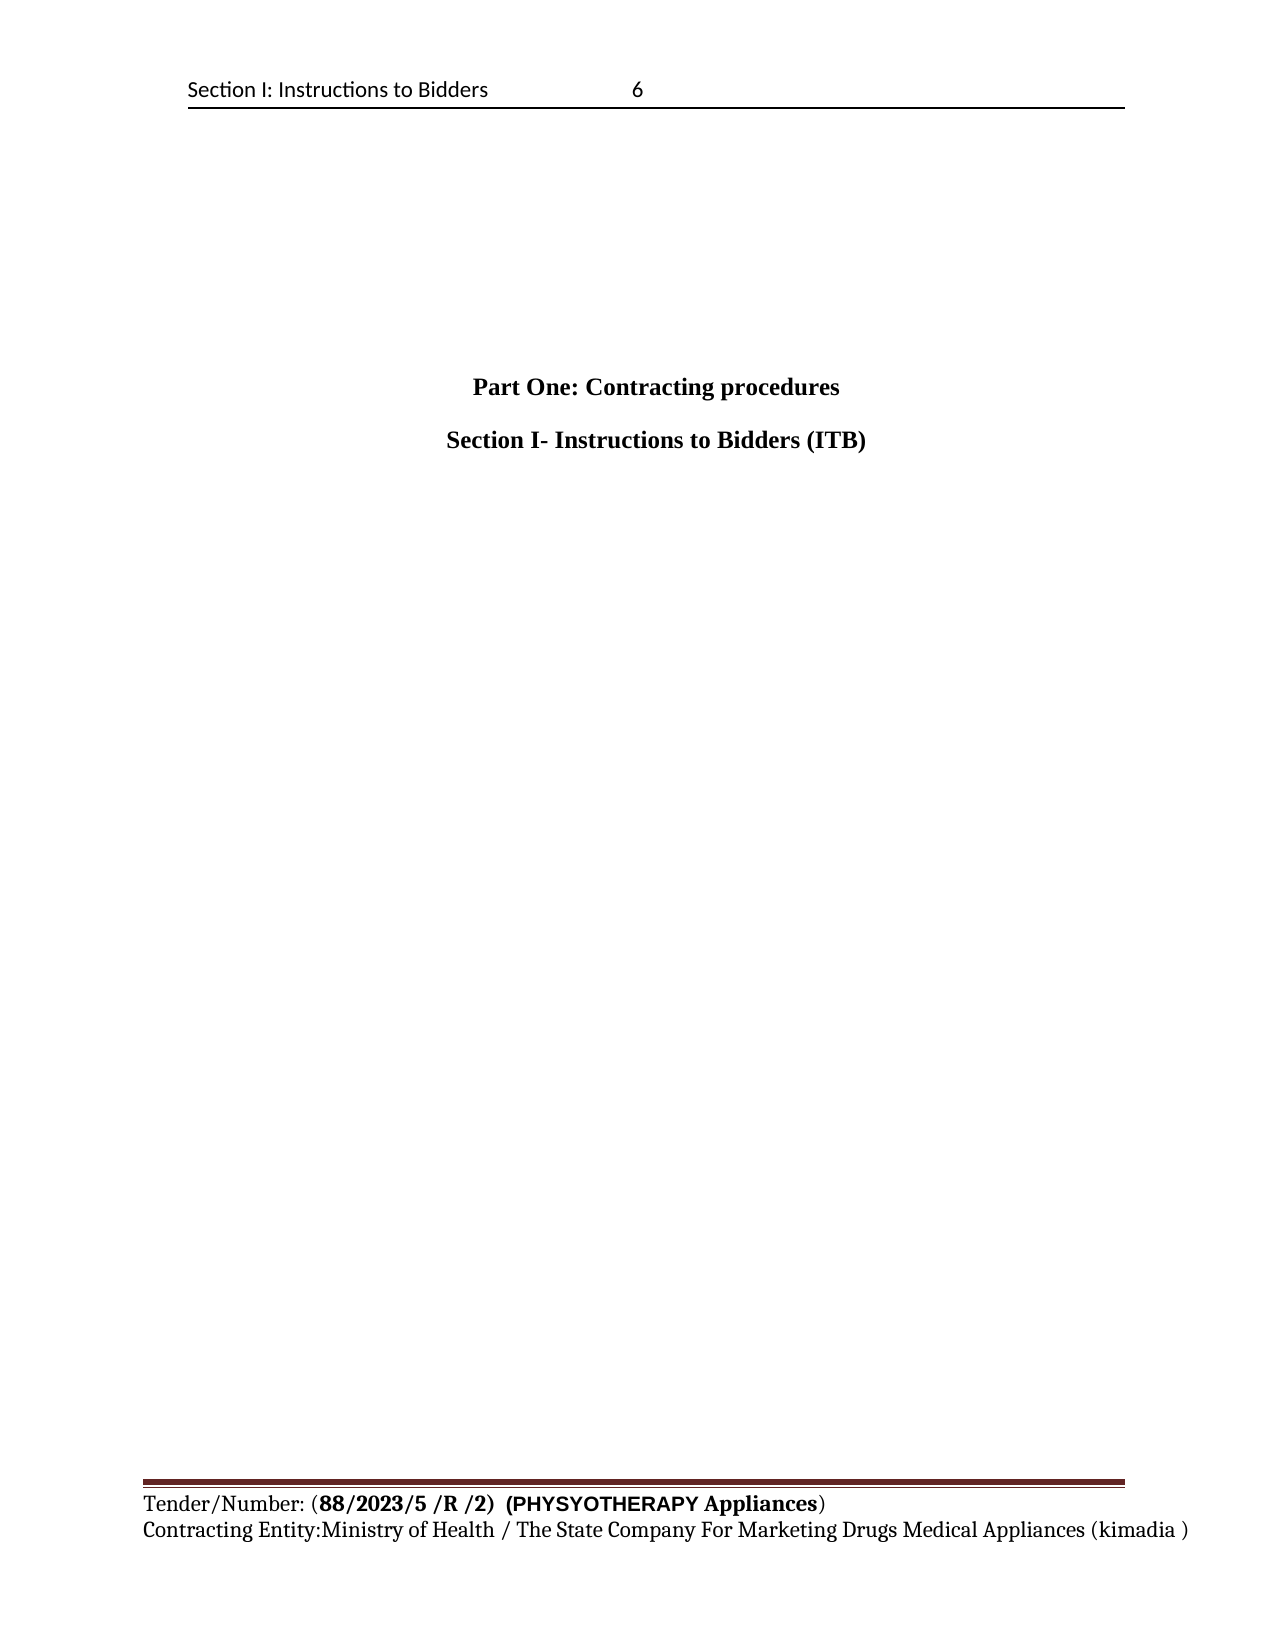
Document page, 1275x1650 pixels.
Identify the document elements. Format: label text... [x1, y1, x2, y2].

text Section I- Instructions to Bidders (ITB) [187, 426, 1125, 454]
text Part One: Contracting procedures [187, 372, 1125, 400]
